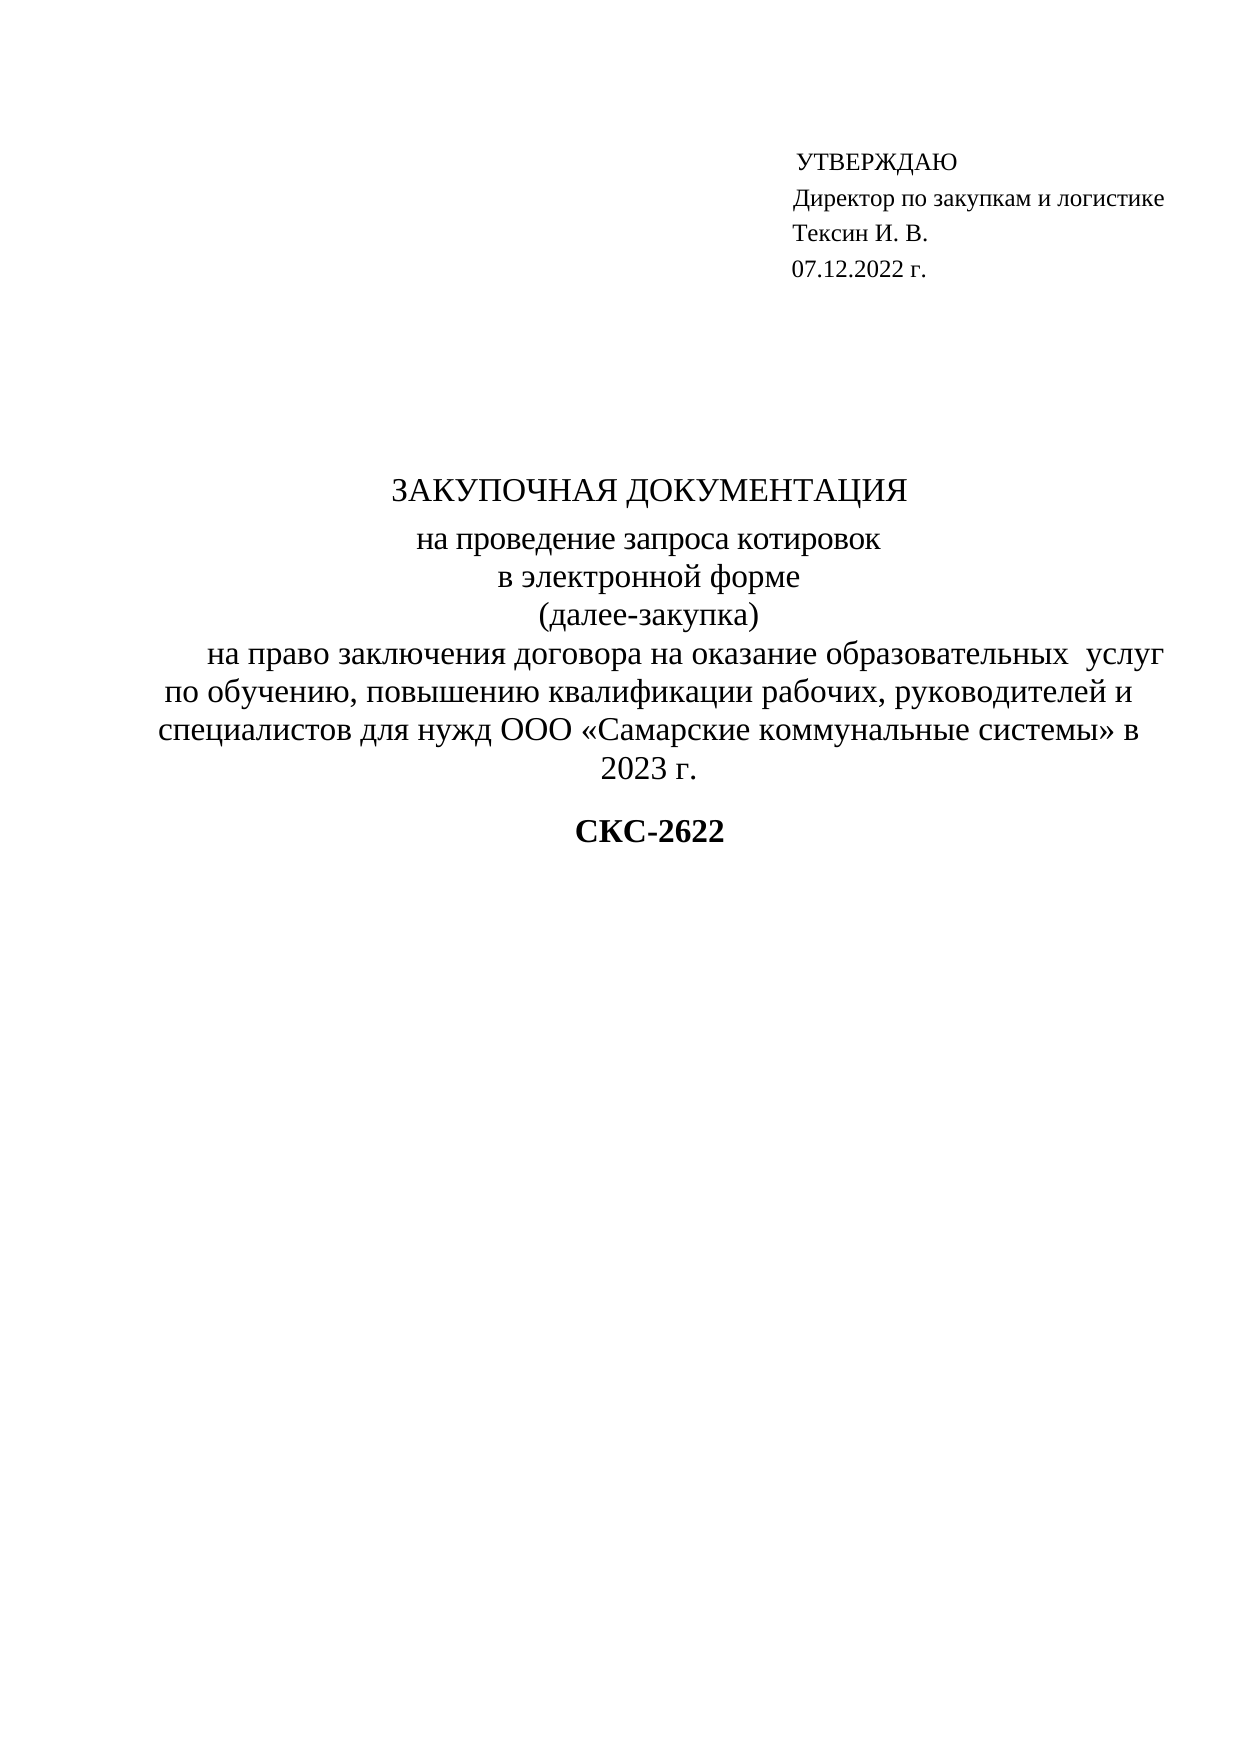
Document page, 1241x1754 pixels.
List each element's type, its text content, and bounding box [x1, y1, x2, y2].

text на право заключения договора на оказание образовательных услуг по обучению, повышению квалификации рабочих, руководителей и специалистов для нужд ООО «Самарские коммунальные системы» в 2023 г. [131, 633, 1166, 786]
text ЗАКУПОЧНАЯ ДОКУМЕНТАЦИЯ [131, 470, 1168, 508]
text на проведение запроса котировок [131, 518, 1166, 556]
text Директор по закупкам и логистике [131, 183, 1168, 211]
text в электронной форме [131, 556, 1166, 595]
text СКС-2622 [131, 811, 1168, 850]
text 07.12.2022 г. [131, 254, 1168, 283]
text УТВЕРЖДАЮ [796, 147, 1168, 175]
text (далее-закупка) [131, 595, 1166, 633]
text Тексин И. В. [131, 218, 1168, 247]
